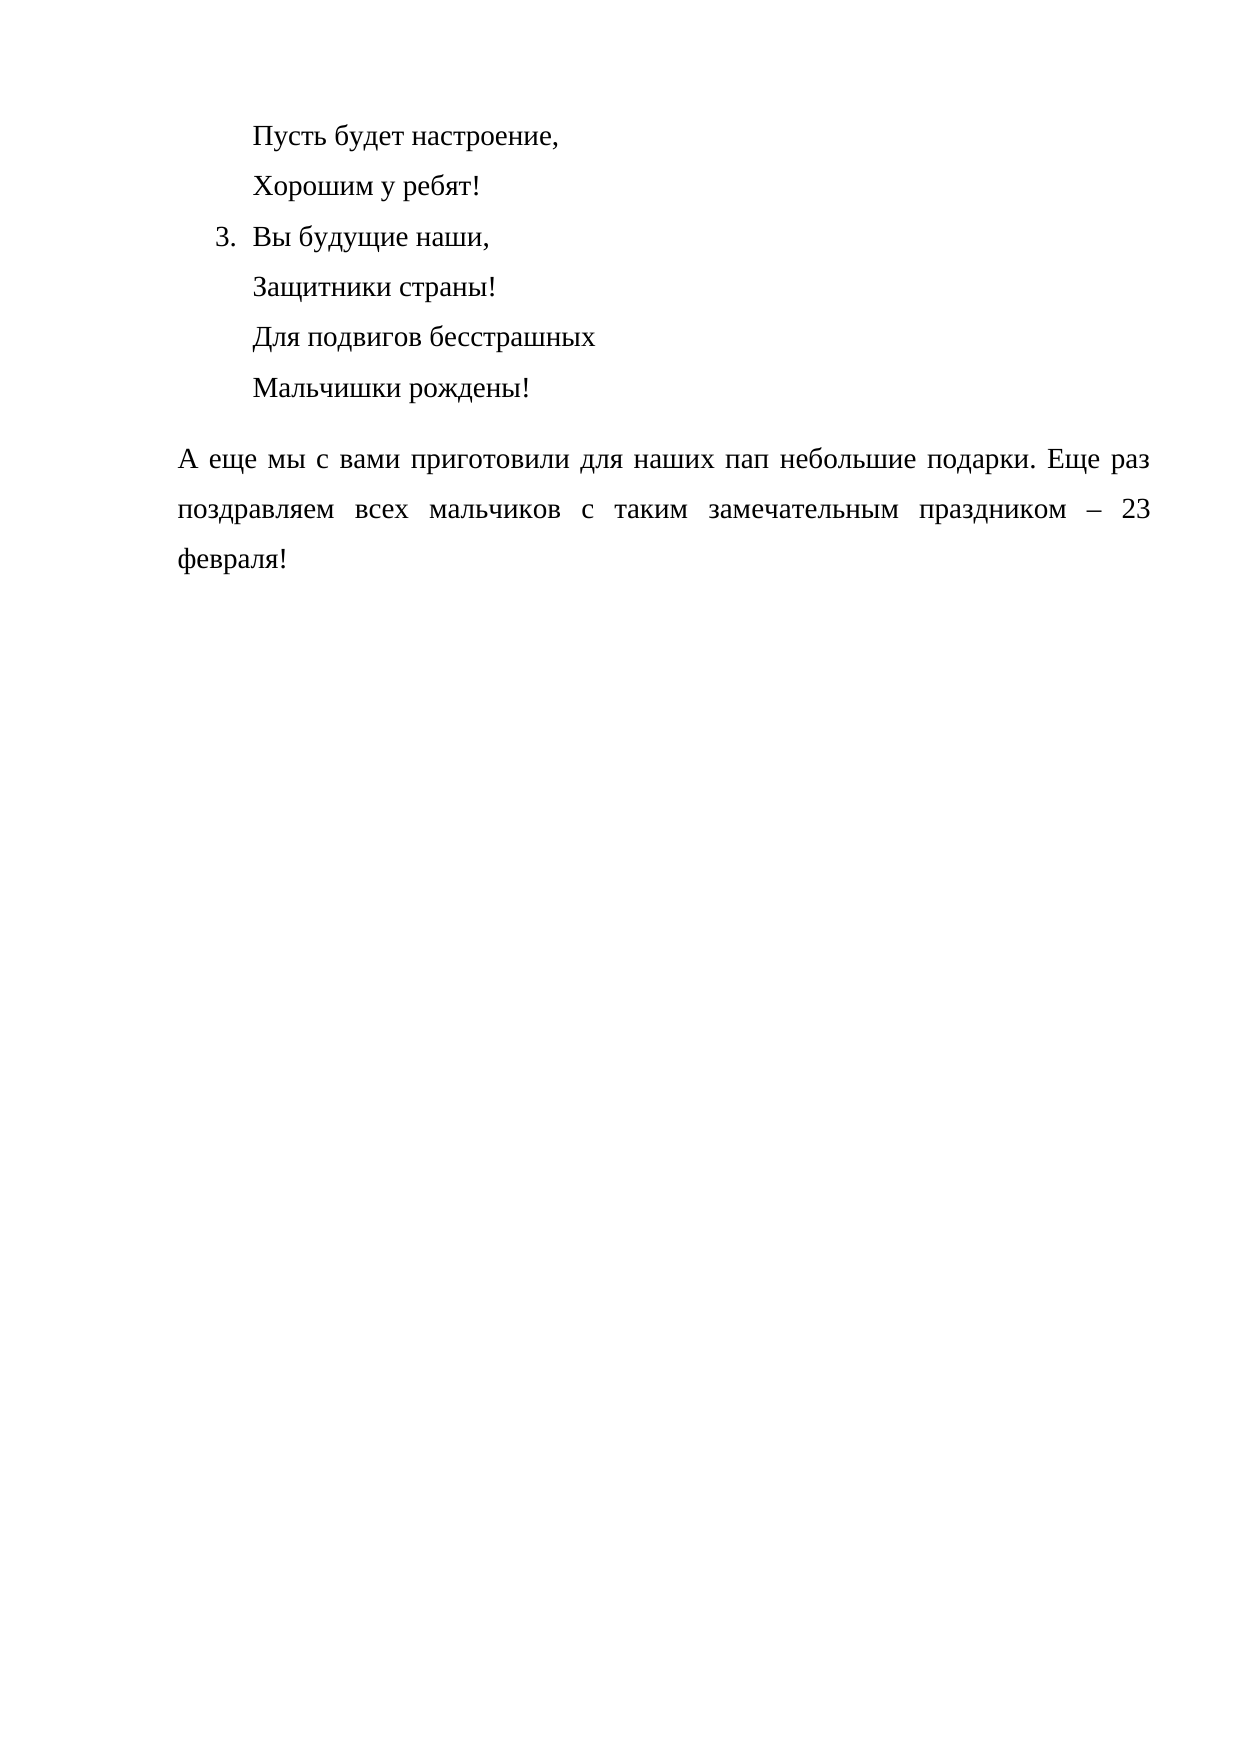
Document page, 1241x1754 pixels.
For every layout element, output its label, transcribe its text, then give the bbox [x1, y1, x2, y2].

list Для подвигов бесстрашных [252, 319, 1152, 353]
list Вы будущие наши, [215, 219, 1152, 252]
list Защитники страны! [252, 269, 1152, 303]
list Мальчишки рождены! [252, 370, 1152, 403]
list Хорошим у ребят! [252, 168, 1152, 202]
list Пусть будет настроение, [252, 118, 1152, 152]
text А еще мы с вами приготовили для наших пап небольшие подарки. Еще раз поздравляем всех мальчиков с таким замечательным праздником – 23 февраля! [177, 441, 1152, 575]
